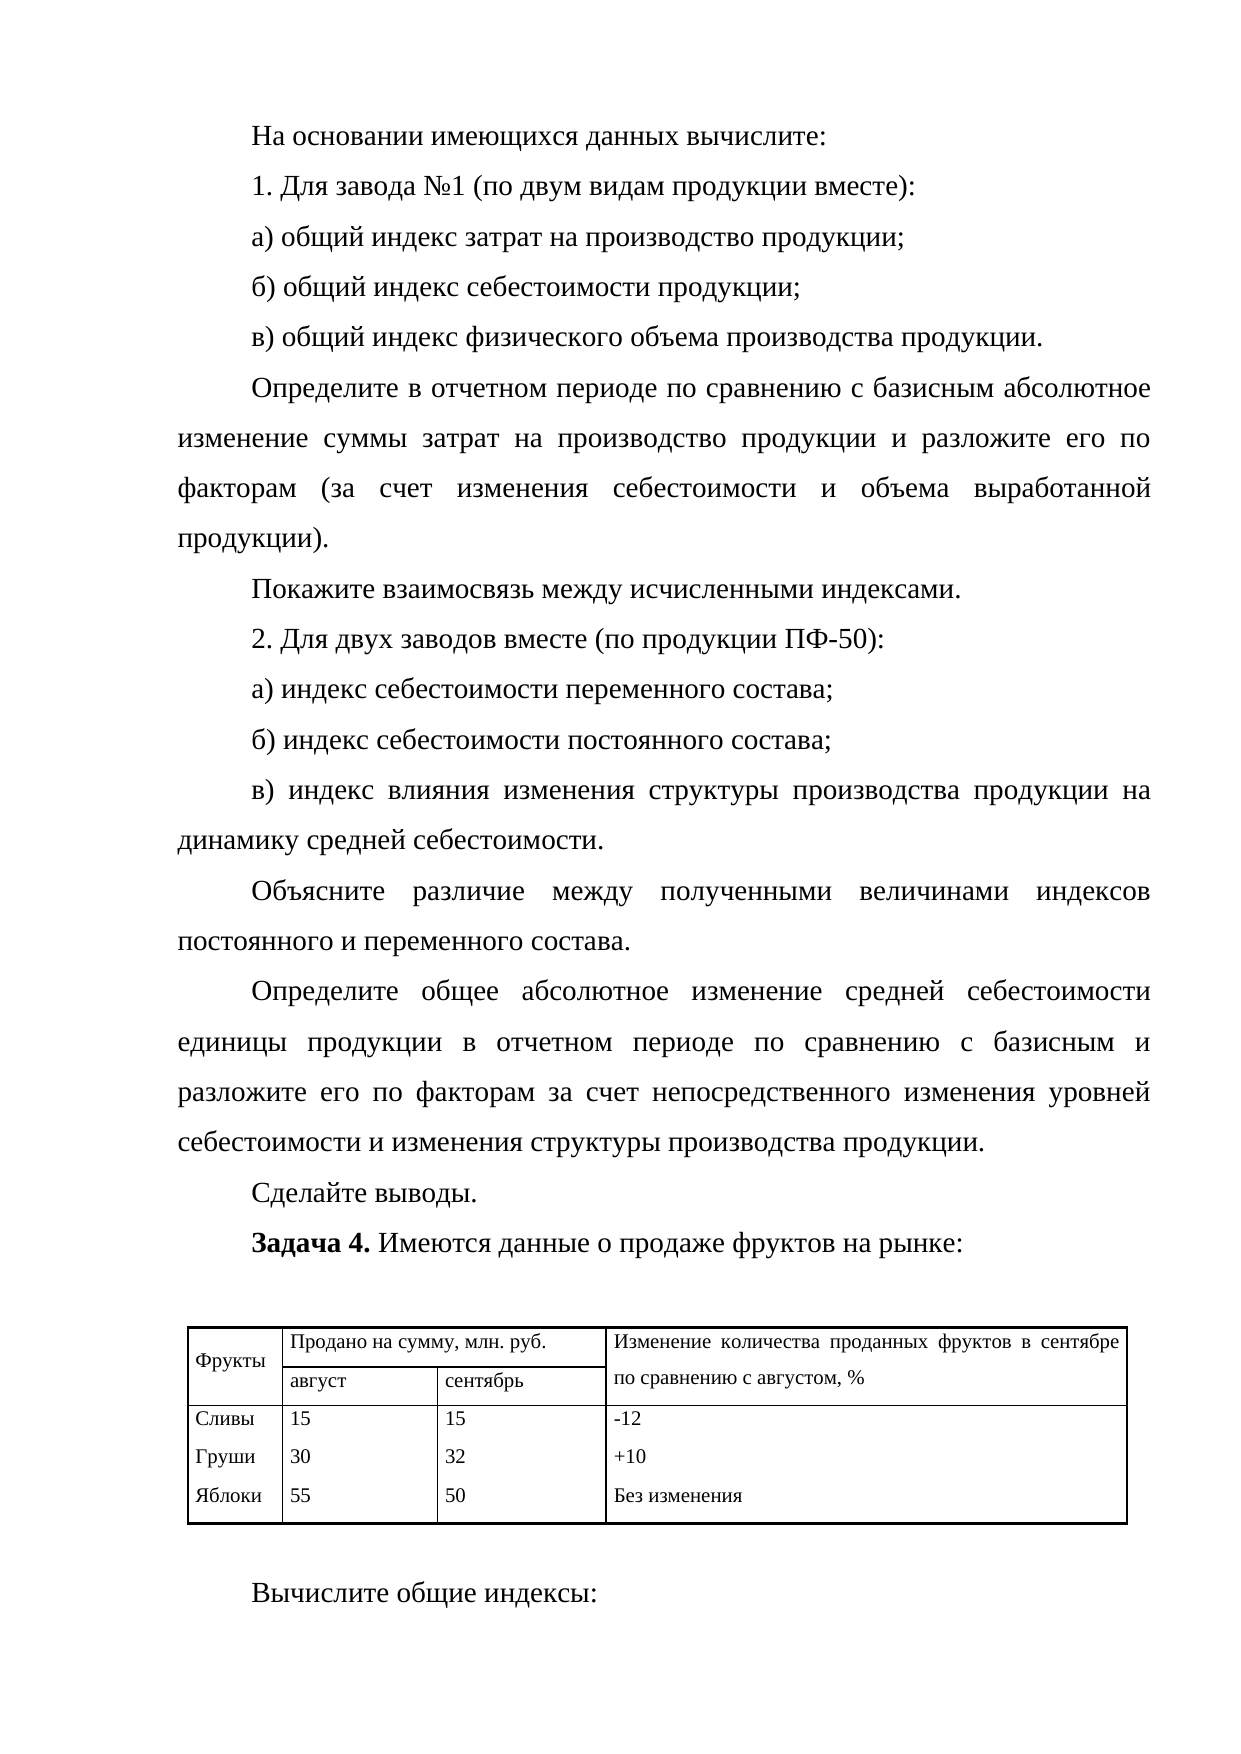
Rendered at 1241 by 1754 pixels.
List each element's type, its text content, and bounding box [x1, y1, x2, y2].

table_cell 32 [438, 1444, 605, 1483]
table_cell 30 [283, 1444, 437, 1483]
text Объясните различие между полученными величинами индексов постоянного и переменного состава. [177, 873, 1152, 957]
table_cell Без изменения [607, 1483, 1126, 1522]
text Сделайте выводы. [177, 1175, 1152, 1208]
text б) общий индекс себестоимости продукции; [177, 269, 1152, 303]
text в) индекс влияния изменения структуры производства продукции на динамику средней себестоимости. [177, 772, 1152, 856]
table_header Продано на сумму, млн. руб. [283, 1329, 605, 1366]
text Определите в отчетном периоде по сравнению с базисным абсолютное изменение суммы затрат на производство продукции и разложите его по факторам (за счет изменения себестоимости и объема выработанной продукции). [177, 370, 1152, 554]
table_cell 15 [438, 1406, 605, 1444]
table_cell сентябрь [438, 1368, 605, 1405]
table_cell +10 [607, 1444, 1126, 1483]
text а) индекс себестоимости переменного состава; [177, 672, 1152, 705]
text На основании имеющихся данных вычислите: [177, 118, 1152, 152]
table_cell -12 [607, 1406, 1126, 1444]
text а) общий индекс затрат на производство продукции; [177, 219, 1152, 252]
table_cell Яблоки [189, 1483, 282, 1522]
table_cell 15 [283, 1406, 437, 1444]
text Вычислите общие индексы: [177, 1575, 1152, 1608]
text в) общий индекс физического объема производства продукции. [177, 319, 1152, 353]
text 2. Для двух заводов вместе (по продукции ПФ-50): [177, 621, 1152, 655]
text Определите общее абсолютное изменение средней себестоимости единицы продукции в отчетном периоде по сравнению с базисным и разложите его по факторам за счет непосредственного изменения уровней себестоимости и изменения структуры производства продукции. [177, 973, 1152, 1158]
table_cell Груши [189, 1444, 282, 1483]
text 1. Для завода №1 (по двум видам продукции вместе): [177, 168, 1152, 202]
text Задача 4. Имеются данные о продаже фруктов на рынке: [177, 1225, 1152, 1258]
table_header Изменение количества проданных фруктов в сентябре по сравнению с августом, % [607, 1329, 1126, 1405]
table_header Фрукты [189, 1329, 282, 1405]
table_cell август [283, 1368, 437, 1405]
table_cell 50 [438, 1483, 605, 1522]
table_cell 55 [283, 1483, 437, 1522]
text б) индекс себестоимости постоянного состава; [177, 722, 1152, 755]
text Покажите взаимосвязь между исчисленными индексами. [177, 571, 1152, 604]
table_cell Сливы [189, 1406, 282, 1444]
